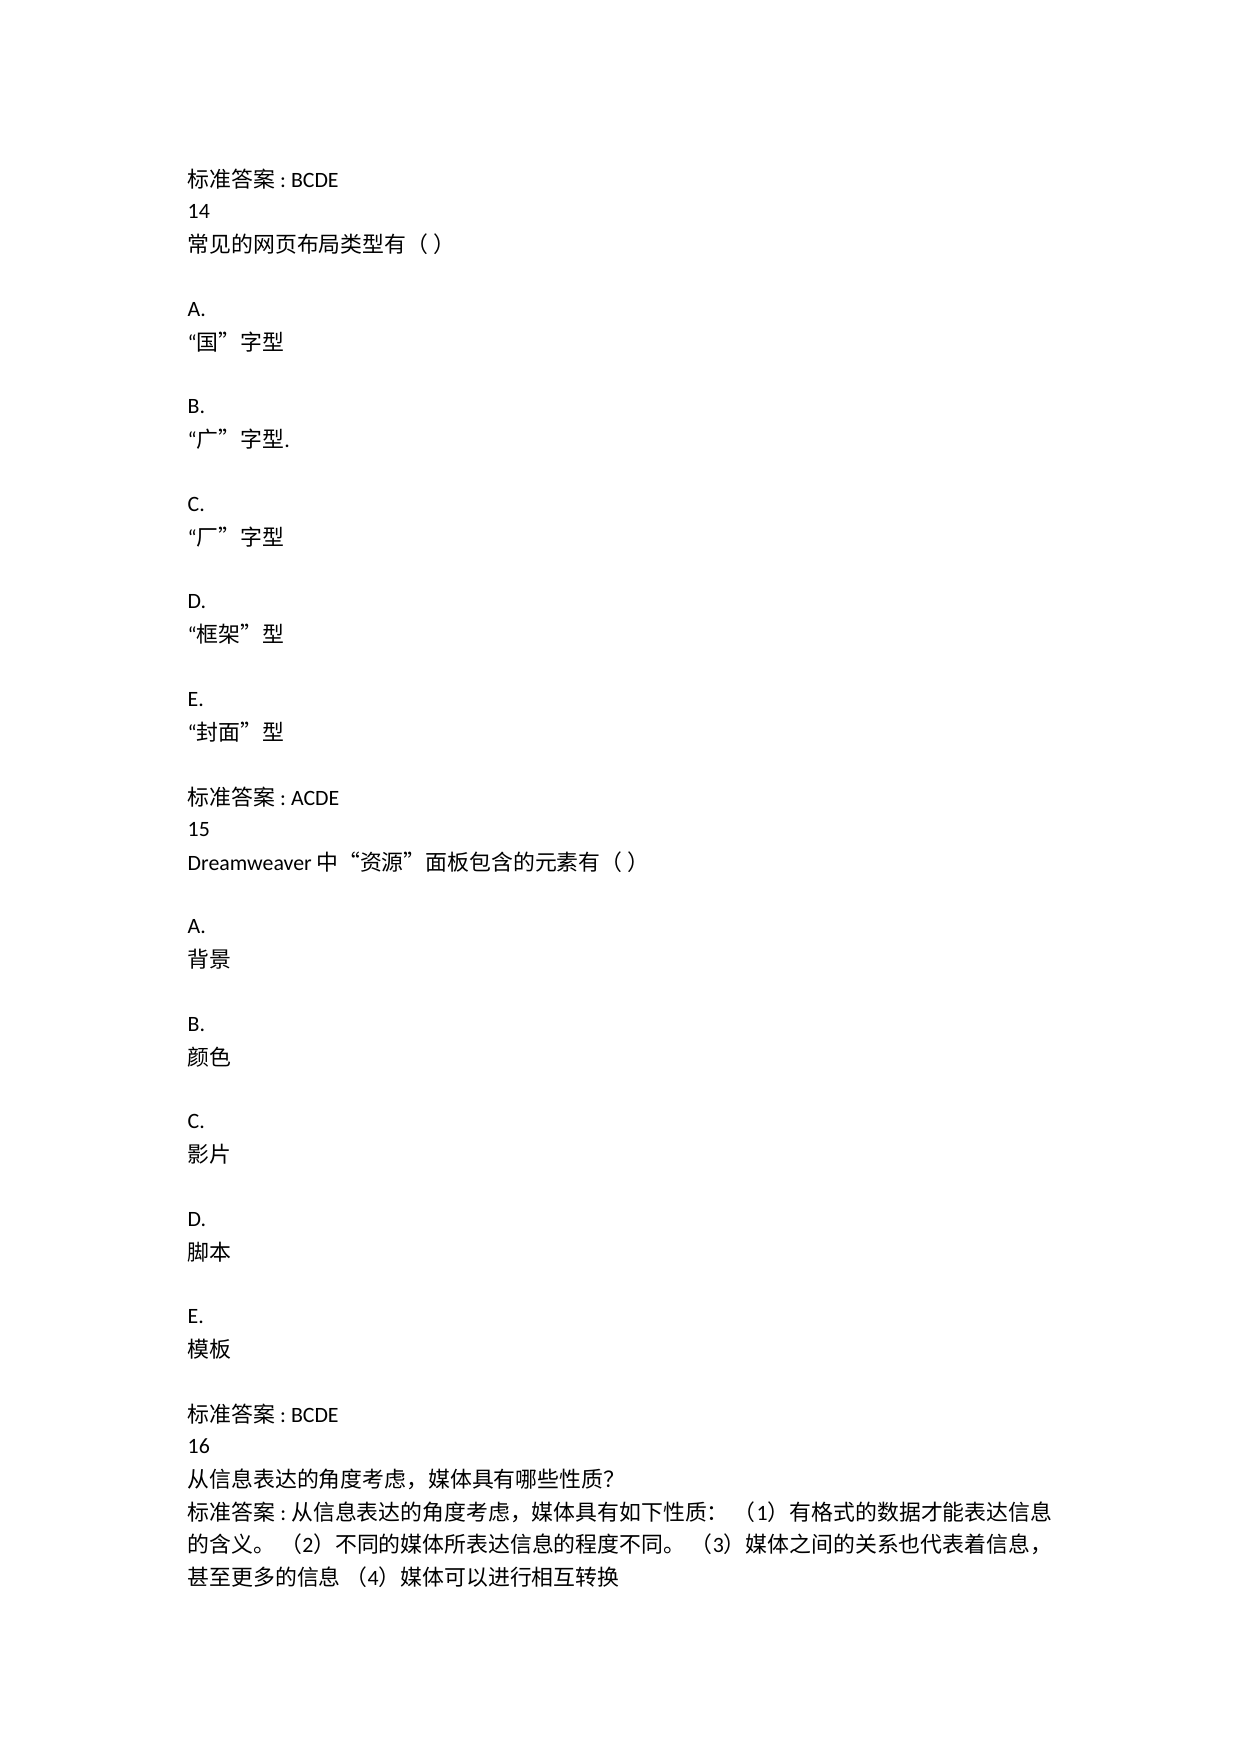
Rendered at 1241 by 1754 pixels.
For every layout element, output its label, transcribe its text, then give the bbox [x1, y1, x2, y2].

text B. [187, 1007, 1053, 1039]
text D. [187, 584, 1053, 617]
text 颜色 [187, 1039, 1053, 1072]
text “厂”字型 [187, 519, 1053, 552]
text “框架”型 [187, 617, 1053, 649]
text 背景 [187, 942, 1053, 974]
text 14 [187, 194, 1053, 227]
text 常见的网页布局类型有（ ） [187, 227, 1053, 259]
text “国”字型 [187, 324, 1053, 357]
text C. [187, 487, 1053, 519]
text 标准答案 : BCDE [187, 1397, 1053, 1429]
text D. [187, 1202, 1053, 1234]
text 标准答案 : 从信息表达的角度考虑，媒体具有如下性质： （1）有格式的数据才能表达信息的含义。 （2）不同的媒体所表达信息的程度不同。 （3）媒体之间的关系也代表着信息，甚至更多的信息 （4）媒体可以进行相互转换 [187, 1494, 1053, 1592]
text 模板 [187, 1332, 1053, 1364]
text 从信息表达的角度考虑，媒体具有哪些性质？ [187, 1462, 1053, 1494]
text C. [187, 1104, 1053, 1137]
text 16 [187, 1429, 1053, 1462]
text “封面”型 [187, 714, 1053, 747]
text 15 [187, 812, 1053, 844]
text “广”字型. [187, 422, 1053, 454]
text 标准答案 : ACDE [187, 779, 1053, 812]
text A. [187, 909, 1053, 942]
text 标准答案 : BCDE [187, 162, 1053, 194]
text E. [187, 1299, 1053, 1332]
text 脚本 [187, 1234, 1053, 1267]
text E. [187, 682, 1053, 714]
text Dreamweaver中“资源”面板包含的元素有（ ） [187, 844, 1053, 877]
text A. [187, 292, 1053, 324]
text 影片 [187, 1137, 1053, 1169]
text B. [187, 389, 1053, 422]
